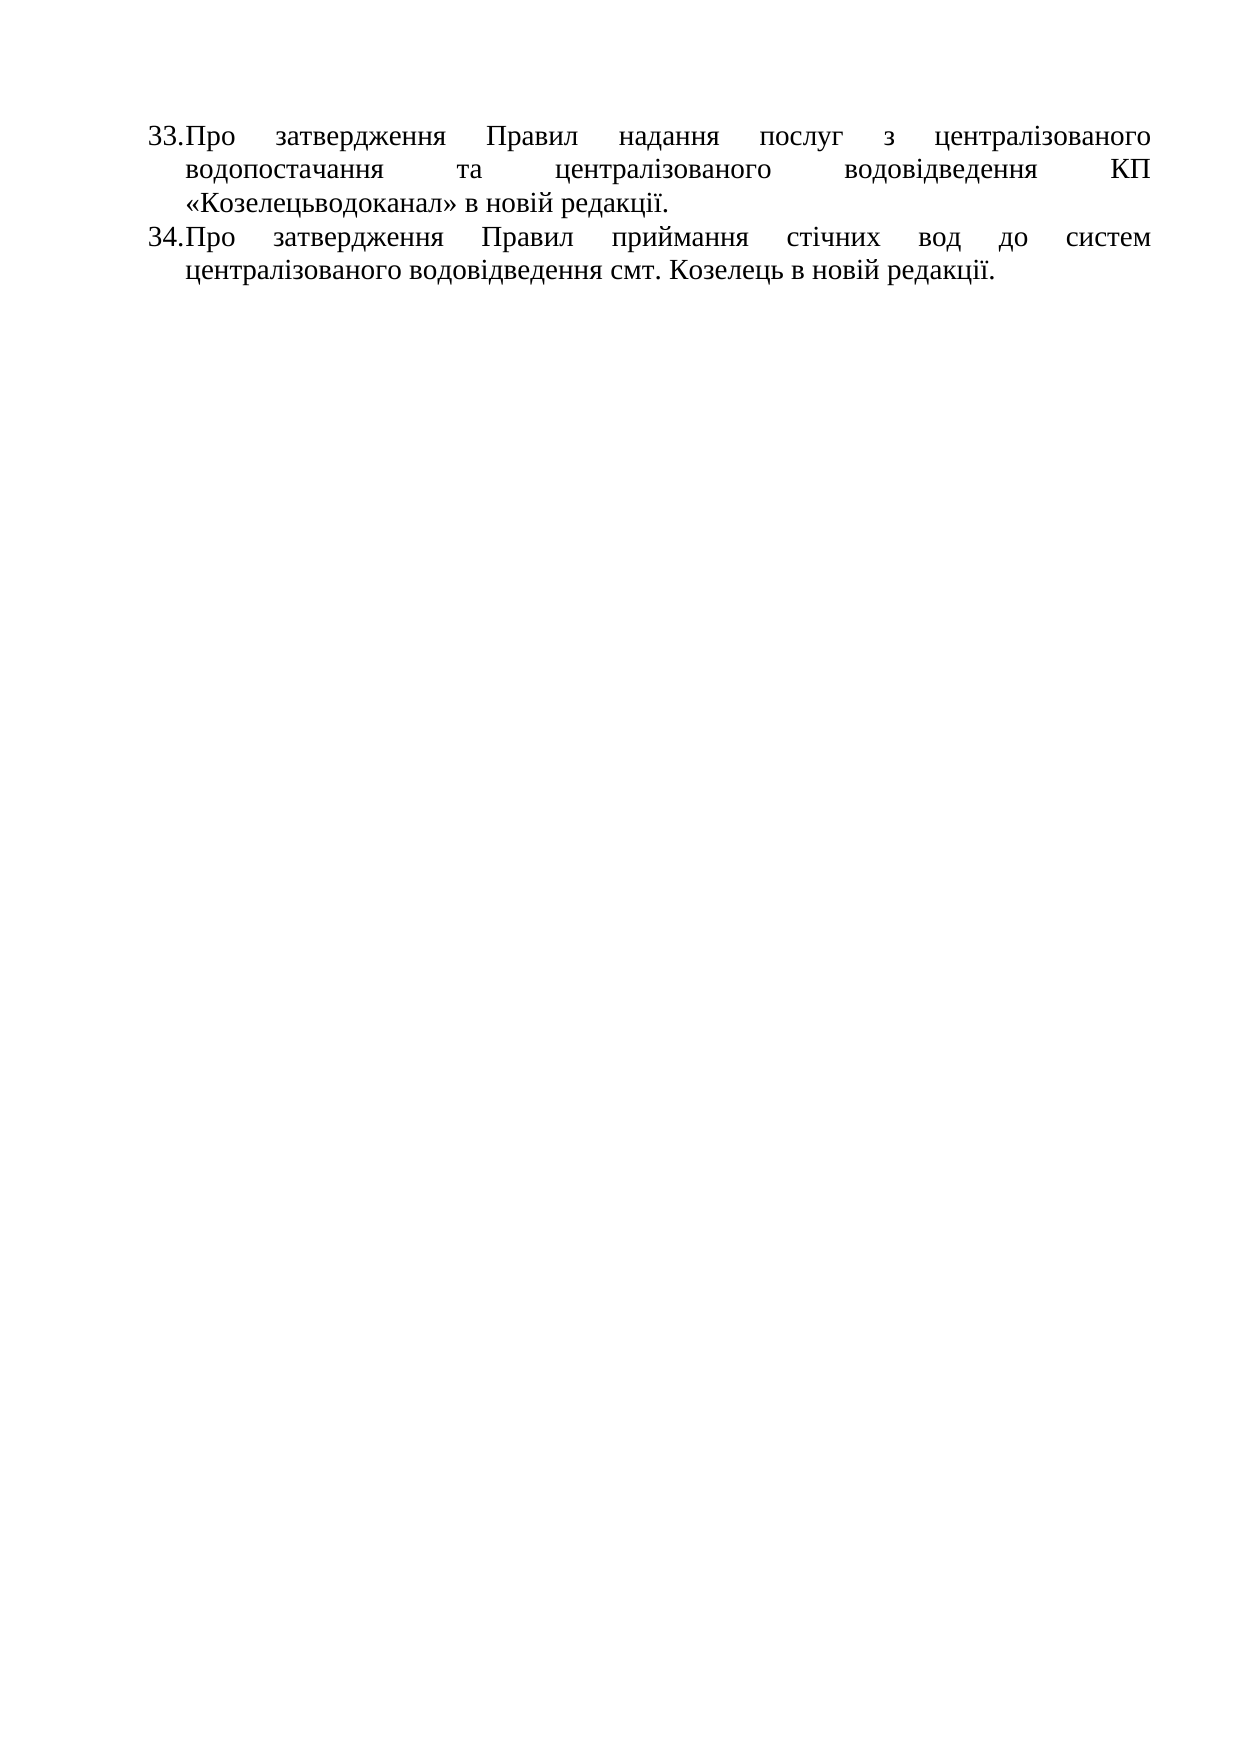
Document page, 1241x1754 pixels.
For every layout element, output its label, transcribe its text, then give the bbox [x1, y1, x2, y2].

list Про затвердження Правил надання послуг з централізованого водопостачання та централізованого водовідведення КП «Козелецьводоканал» в новій редакції. [148, 118, 1152, 219]
list Про затвердження Правил приймання стічних вод до систем централізованого водовідведення смт. Козелець в новій редакції. [148, 219, 1152, 286]
